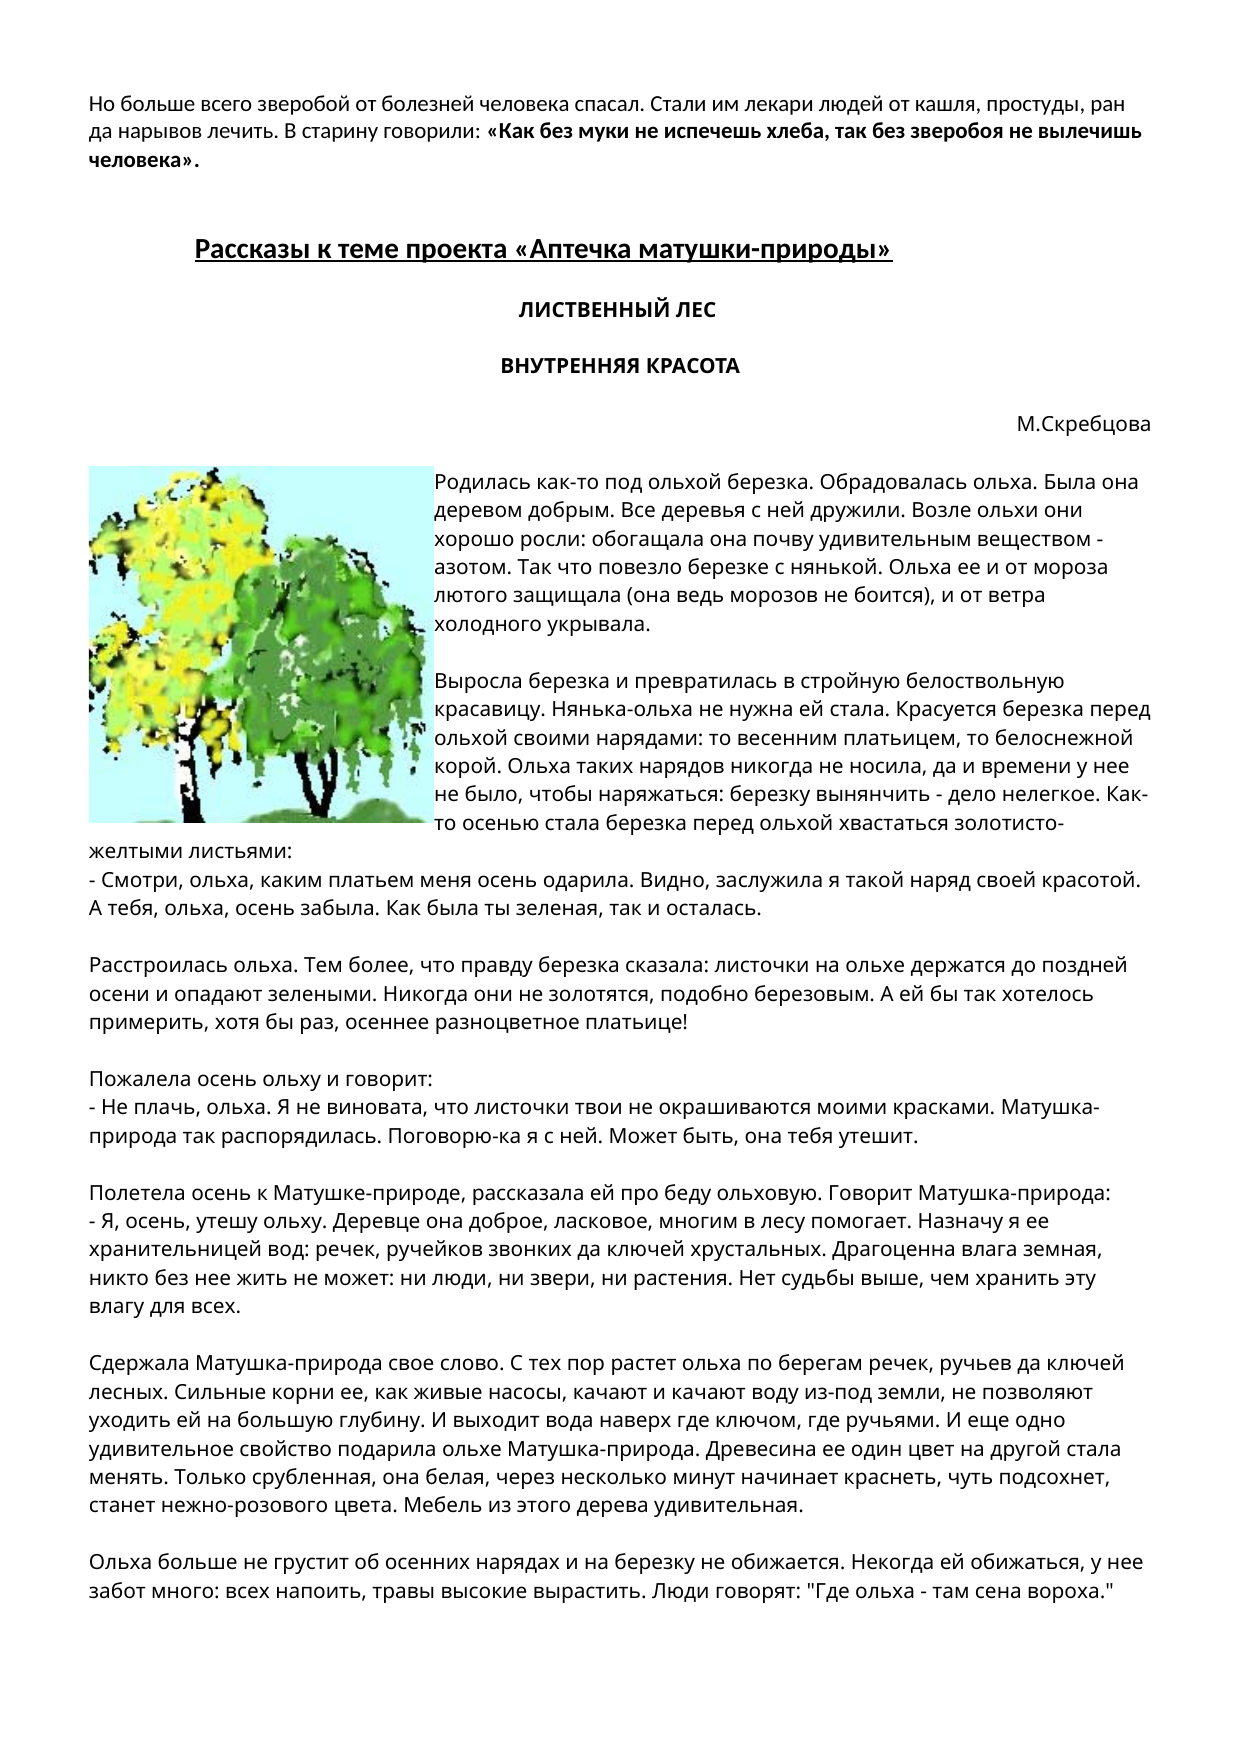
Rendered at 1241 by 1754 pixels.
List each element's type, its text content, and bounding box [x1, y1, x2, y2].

text Но больше всего зверобой от болезней человека спасал. Стали им лекари людей от кашля, простуды, ран да нарывов лечить. В старину говорили: «Как без муки не испечешь хлеба, так без зверобоя не вылечишь человека». [89, 89, 1152, 173]
text М.Скребцова [89, 409, 1152, 438]
picture [88, 466, 434, 823]
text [89, 467, 1152, 1633]
text Рассказы к теме проекта «Аптечка матушки-природы» [89, 230, 1152, 266]
text ЛИСТВЕННЫЙ ЛЕС ВНУТРЕННЯЯ КРАСОТА [89, 295, 1152, 380]
